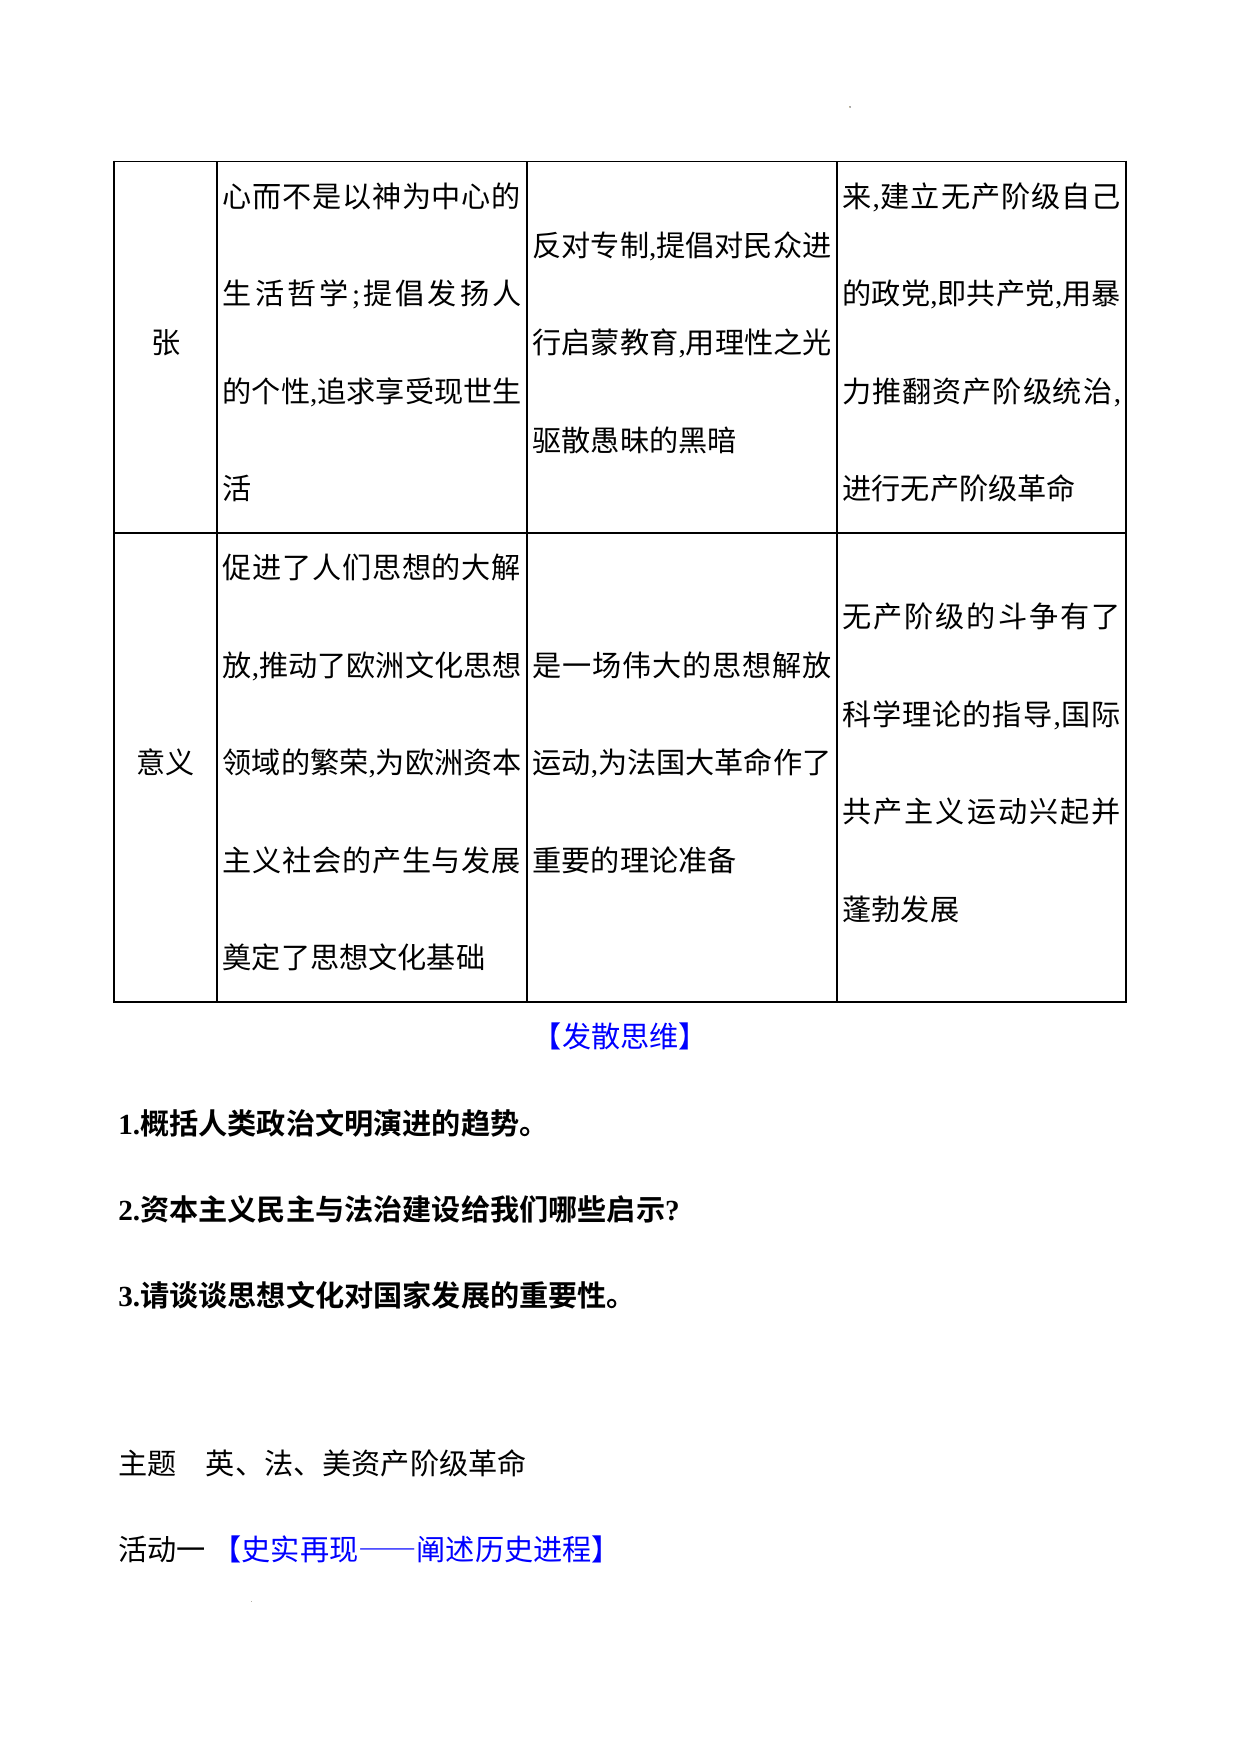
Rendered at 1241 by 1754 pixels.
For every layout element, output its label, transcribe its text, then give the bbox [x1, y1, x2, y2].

table_cell 是一场伟大的思想解放运动,为法国大革命作了重要的理论准备 [528, 534, 836, 1001]
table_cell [528, 162, 836, 532]
table_cell 促进了人们思想的大解放,推动了欧洲文化思想领域的繁荣,为欧洲资本主义社会的产生与发展奠定了思想文化基础 [218, 534, 526, 1001]
table_cell 无产阶级的斗争有了科学理论的指导,国际共产主义运动兴起并蓬勃发展 [838, 534, 1125, 1001]
text 【发散思维】 [118, 1003, 1122, 1068]
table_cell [838, 162, 1125, 532]
text 主题 英、法、美资产阶级革命 [118, 1429, 1122, 1494]
text 3.请谈谈思想文化对国家发展的重要性。 [118, 1261, 1122, 1326]
table_cell 意义 [115, 534, 216, 1001]
text 2.资本主义民主与法治建设给我们哪些启示? [118, 1175, 1122, 1240]
table_cell 思想主张 [115, 162, 216, 532]
text 1.概括人类政治文明演进的趋势。 [118, 1089, 1122, 1154]
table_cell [218, 162, 526, 532]
text 活动一 【史实再现——阐述历史进程】 [118, 1515, 1122, 1580]
